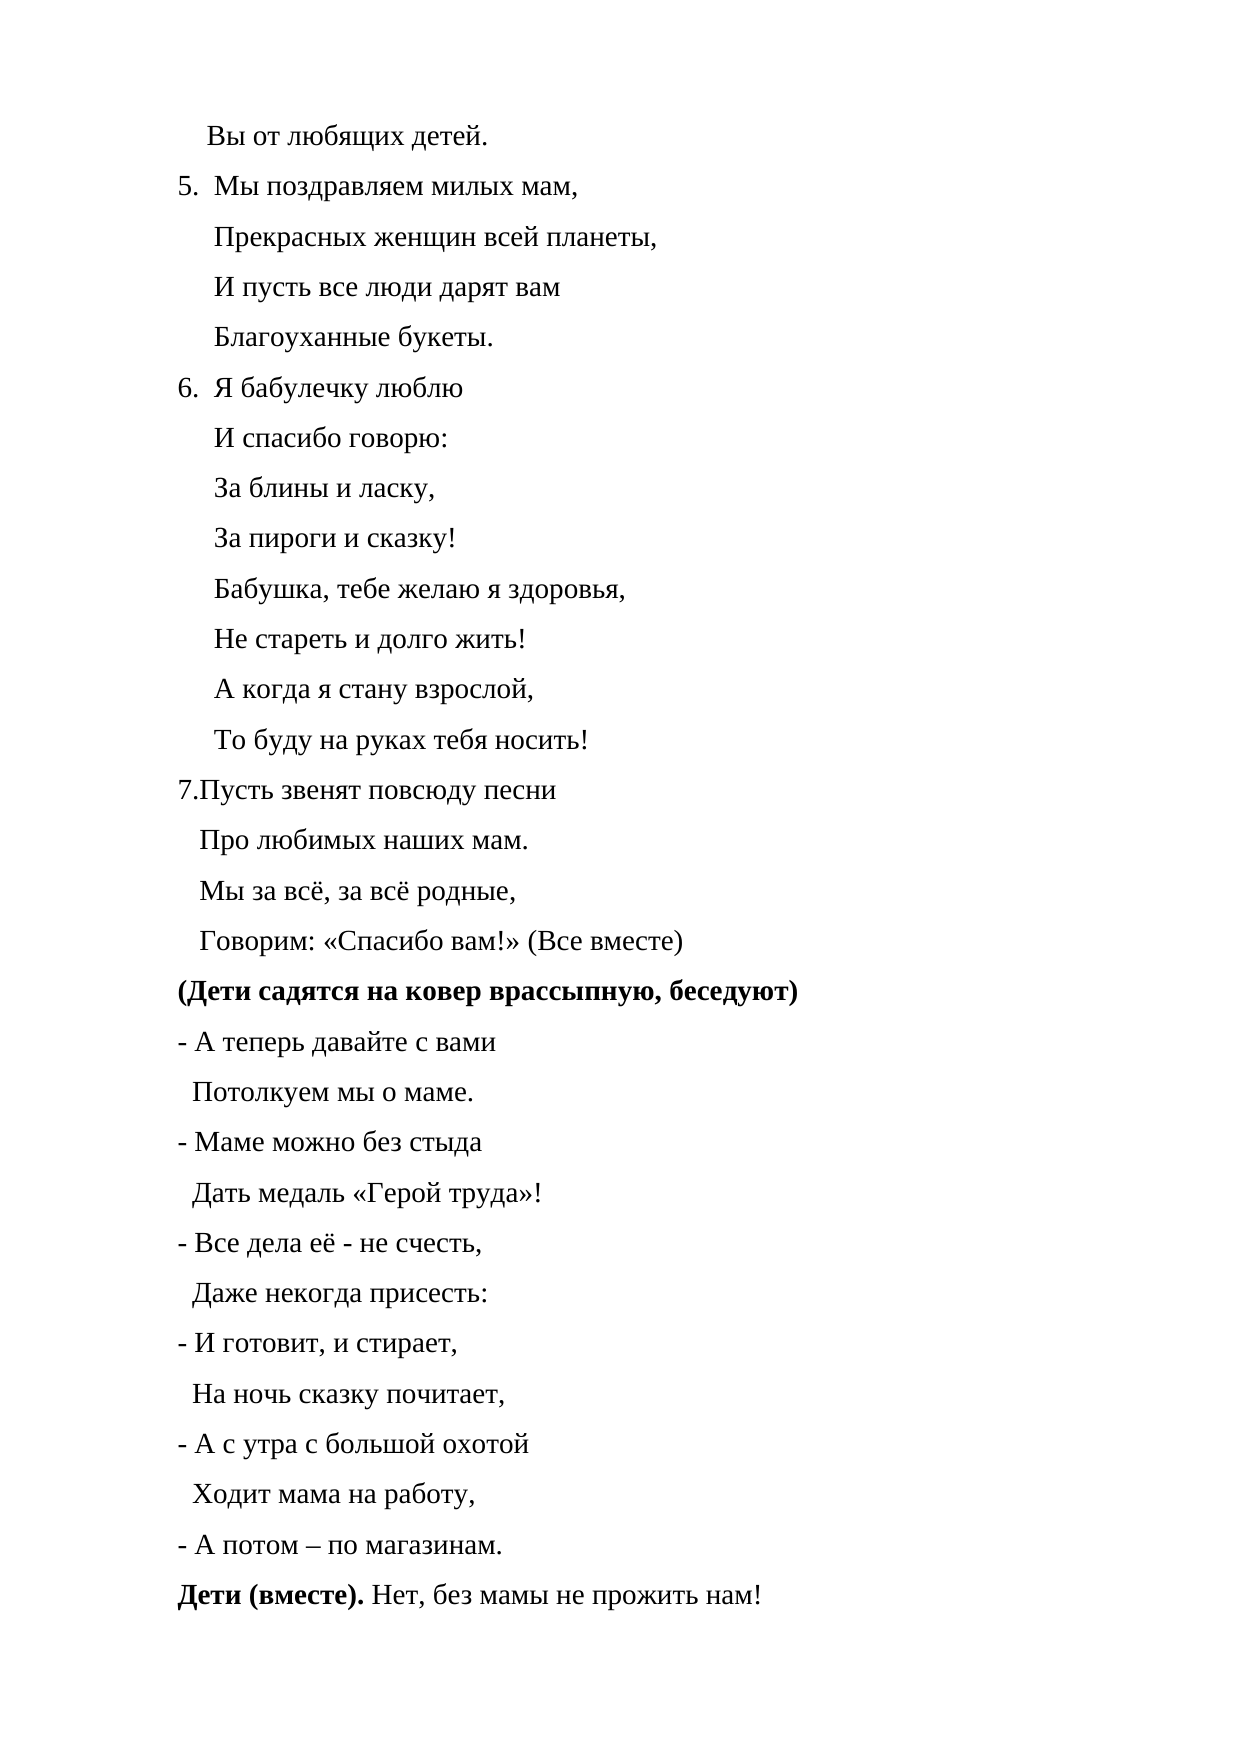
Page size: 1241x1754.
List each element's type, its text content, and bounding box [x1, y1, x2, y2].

text За блины и ласку, [177, 470, 1152, 504]
text Ходит мама на работу, [177, 1477, 1152, 1510]
text Даже некогда присесть: [177, 1275, 1152, 1309]
text - Маме можно без стыда [177, 1124, 1152, 1158]
text Мы за всё, за всё родные, [177, 873, 1152, 906]
text Говорим: «Спасибо вам!» (Все вместе) [177, 923, 1152, 957]
text Дети (вместе). Нет, без мамы не прожить нам! [177, 1577, 1152, 1611]
text Прекрасных женщин всей планеты, [177, 219, 1152, 252]
text 5. Мы поздравляем милых мам, [177, 168, 1152, 202]
text - И готовит, и стирает, [177, 1326, 1152, 1359]
text Потолкуем мы о маме. [177, 1074, 1152, 1108]
text - А теперь давайте с вами [177, 1024, 1152, 1057]
text Вы от любящих детей. [177, 118, 1152, 152]
text И спасибо говорю: [177, 420, 1152, 453]
text И пусть все люди дарят вам [177, 269, 1152, 303]
text На ночь сказку почитает, [177, 1376, 1152, 1409]
text - А с утра с большой охотой [177, 1426, 1152, 1460]
text 7.Пусть звенят повсюду песни [177, 772, 1152, 806]
text - Все дела её - не счесть, [177, 1225, 1152, 1258]
text Бабушка, тебе желаю я здоровья, [177, 571, 1152, 604]
text 6. Я бабулечку люблю [177, 370, 1152, 403]
text То буду на руках тебя носить! [177, 722, 1152, 755]
text Благоуханные букеты. [177, 319, 1152, 353]
text За пироги и сказку! [177, 521, 1152, 554]
text (Дети садятся на ковер врассыпную, беседуют) [177, 973, 1152, 1007]
text - А потом – по магазинам. [177, 1527, 1152, 1560]
text Не стареть и долго жить! [177, 621, 1152, 655]
text Про любимых наших мам. [177, 822, 1152, 856]
text А когда я стану взрослой, [177, 672, 1152, 705]
text Дать медаль «Герой труда»! [177, 1175, 1152, 1208]
